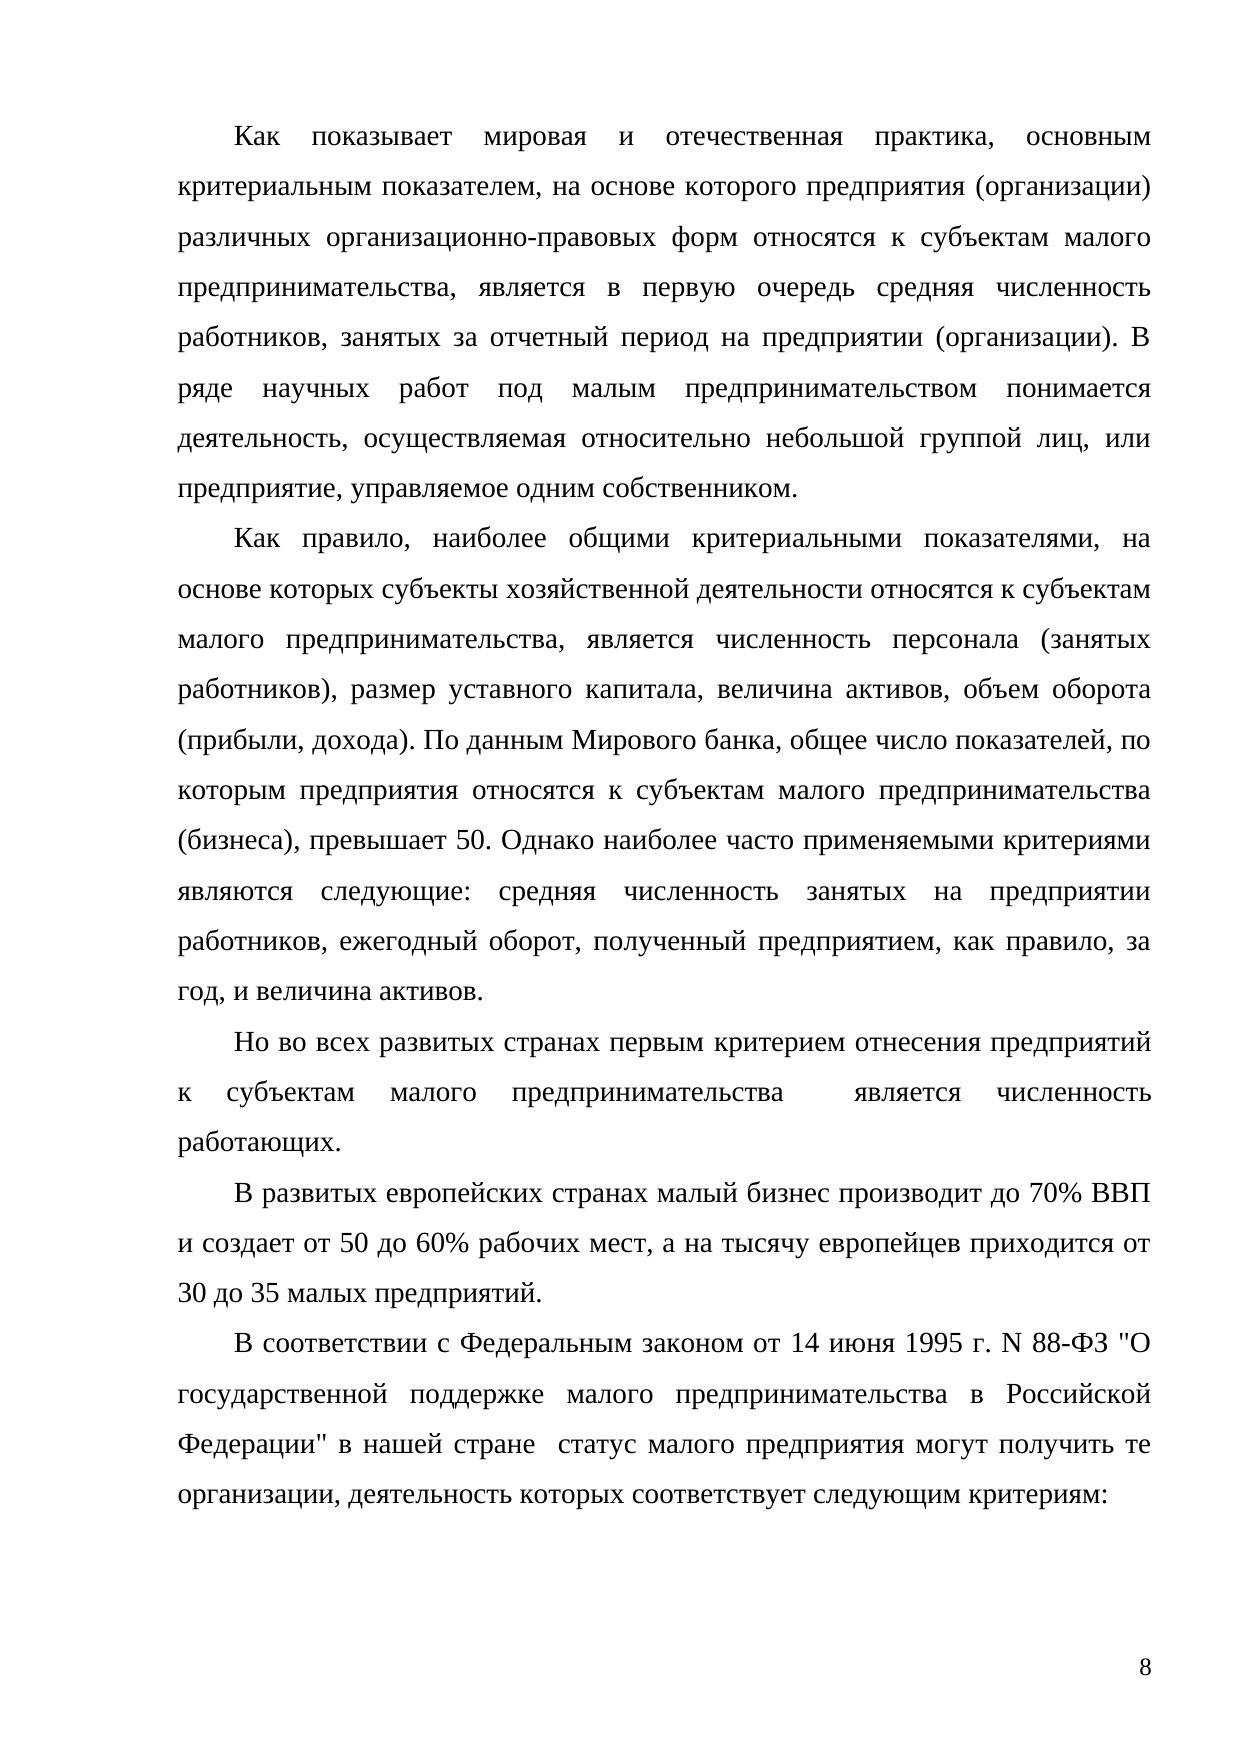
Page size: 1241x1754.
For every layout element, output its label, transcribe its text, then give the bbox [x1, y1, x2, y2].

text Как правило, наиболее общими критериальными показателями, на основе которых субъекты хозяйственной деятельности относятся к субъектам малого предпринимательства, является численность персонала (занятых работников), размер уставного капитала, величина активов, объем оборота (прибыли, дохода). По данным Мирового банка, общее число показателей, по которым предприятия относятся к субъектам малого предпринимательства (бизнеса), превышает 50. Однако наиболее часто применяемыми критериями являются следующие: средняя численность занятых на предприятии работников, ежегодный оборот, полученный предприятием, как правило, за год, и величина активов. [177, 521, 1152, 1007]
text Но во всех развитых странах первым критерием отнесения предприятий к субъектам малого предпринимательства является численность работающих. [177, 1024, 1152, 1158]
text Как показывает мировая и отечественная практика, основным критериальным показателем, на основе которого предприятия (организации) различных организационно-правовых форм относятся к субъектам малого предпринимательства, является в первую очередь средняя численность работников, занятых за отчетный период на предприятии (организации). В ряде научных работ под малым предпринимательством понимается деятельность, осуществляемая относительно небольшой группой лиц, или предприятие, управляемое одним собственником. [177, 118, 1152, 504]
text В развитых европейских странах малый бизнес производит до 70% ВВП и создает от 50 до 60% рабочих мест, а на тысячу европейцев приходится от 30 до 35 малых предприятий. [177, 1175, 1152, 1309]
text В соответствии с Федеральным законом от N 88-ФЗ "О государственной поддержке малого предпринимательства в Российской Федерации" в нашей стране статус малого предприятия могут получить те организации, деятельность которых соответствует следующим критериям: [177, 1326, 1152, 1510]
